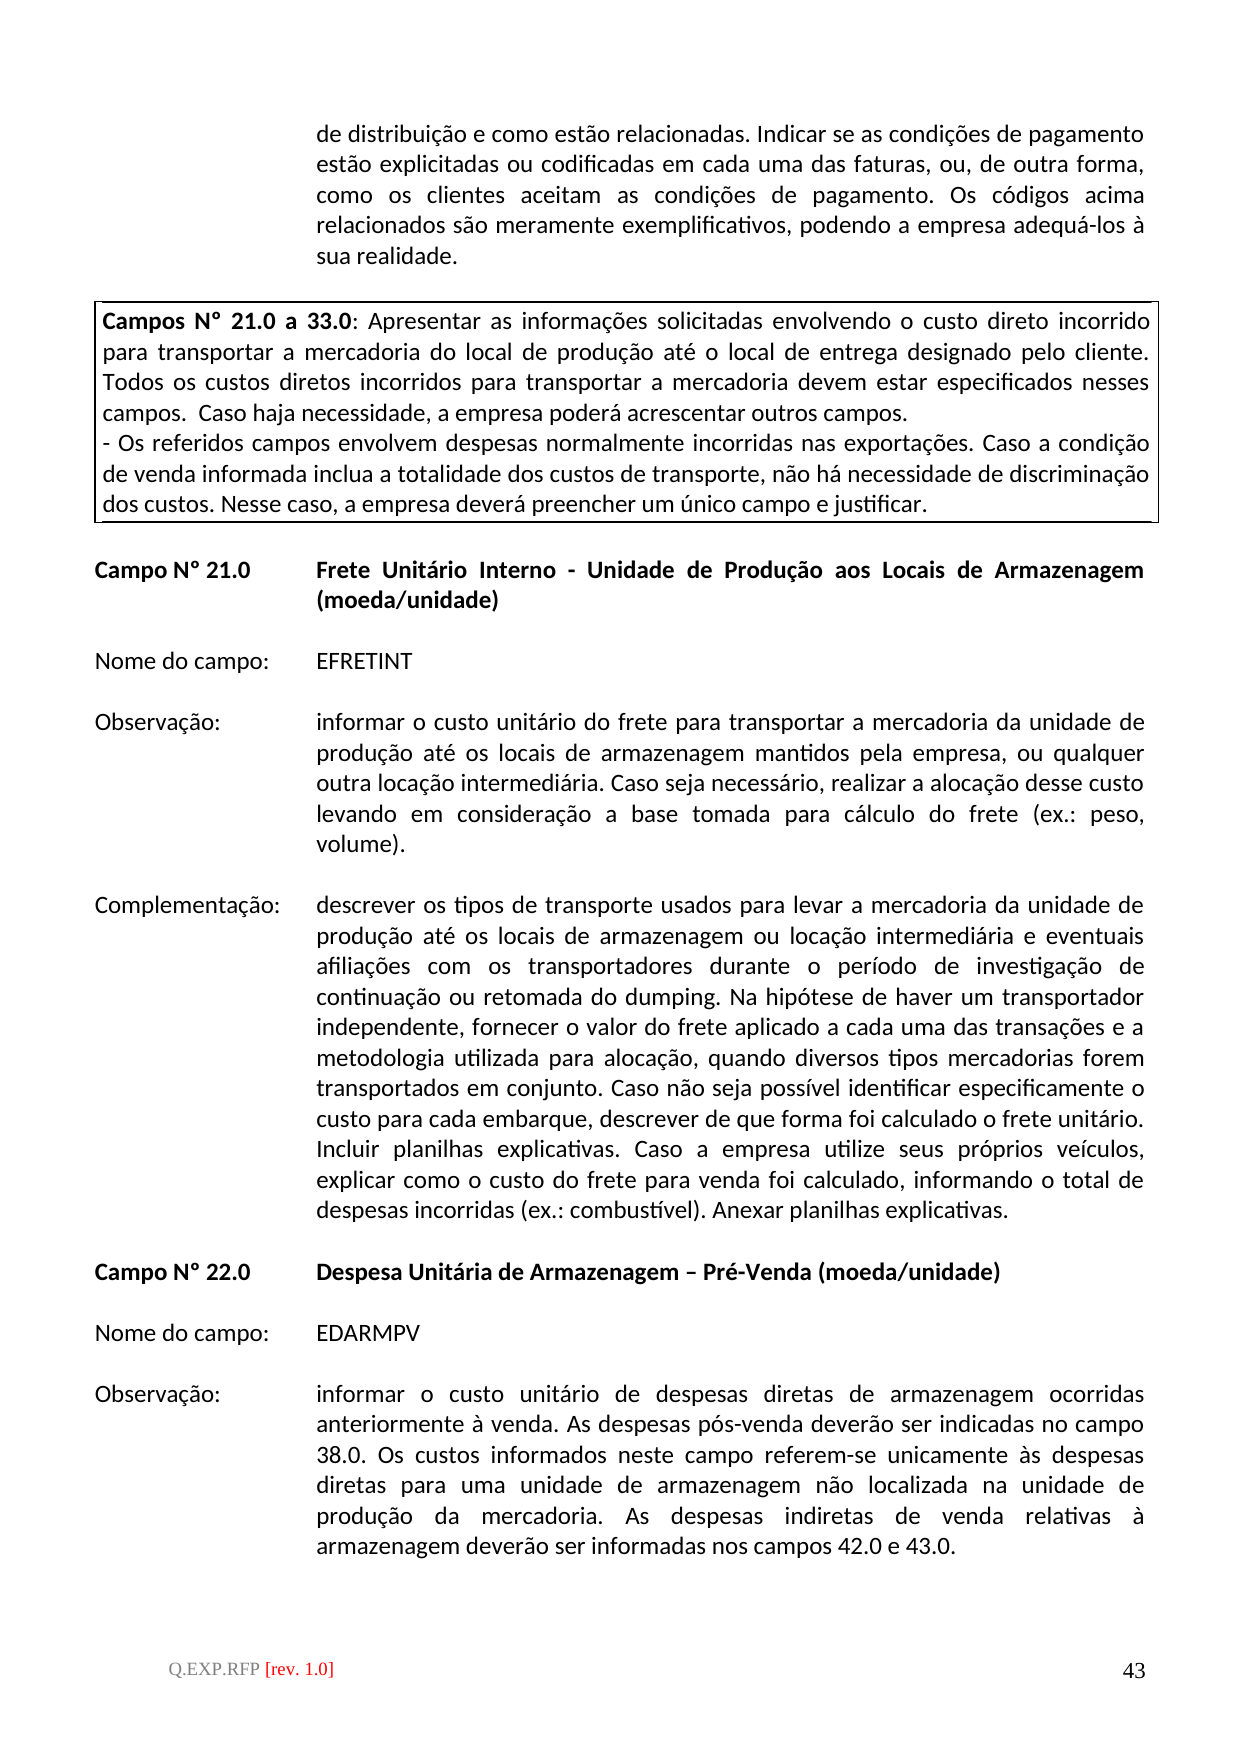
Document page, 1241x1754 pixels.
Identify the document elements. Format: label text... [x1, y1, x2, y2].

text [94, 118, 1146, 271]
text Complementação: descrever os tipos de transporte usados para levar a mercadoria da unidade de produção até os locais de armazenagem ou locação intermediária e eventuais afiliações com os transportadores durante o período de investigação de continuação ou retomada do dumping. Na hipótese de haver um transportador independente, fornecer o valor do frete aplicado a cada uma das transações e a metodologia utilizada para alocação, quando diversos tipos mercadorias forem transportados em conjunto. Caso não seja possível identificar especificamente o custo para cada embarque, descrever de que forma foi calculado o frete unitário. Incluir planilhas explicativas. Caso a empresa utilize seus próprios veículos, explicar como o custo do frete para venda foi calculado, informando o total de despesas incorridas (ex.: combustível). Anexar planilhas explicativas. [94, 889, 1146, 1225]
text Nome do campo: EFRETINT [94, 645, 1146, 676]
text Nome do campo: EDARMPV [94, 1317, 1146, 1347]
text Campo Nº 22.0 Despesa Unitária de Armazenagem – Pré-Venda (moeda/unidade) [94, 1256, 1146, 1286]
text Observação: informar o custo unitário de despesas diretas de armazenagem ocorridas anteriormente à venda. As despesas pós-venda deverão ser indicadas no campo 38.0. Os custos informados neste campo referem-se unicamente às despesas diretas para uma unidade de armazenagem não localizada na unidade de produção da mercadoria. As despesas indiretas de venda relativas à armazenagem deverão ser informadas nos campos 42.0 e 43.0. [94, 1378, 1146, 1561]
table_header Campos Nº 21.0 a 33.0: Apresentar as informações solicitadas envolvendo o custo direto incorrido para transportar a mercadoria do local de produção até o local de entrega designado pelo cliente. Todos os custos diretos incorridos para transportar a mercadoria devem estar especificados nesses campos. Caso haja necessidade, a empresa poderá acrescentar outros campos. - Os referidos campos envolvem despesas normalmente incorridas nas exportações. Caso a condição de venda informada inclua a totalidade dos custos de transporte, não há necessidade de discriminação dos custos. Nesse caso, a empresa deverá preencher um único campo e justificar. [96, 302, 1158, 522]
text Campo Nº 21.0 Frete Unitário Interno - Unidade de Produção aos Locais de Armazenagem (moeda/unidade) [94, 554, 1146, 615]
text Observação: informar o custo unitário do frete para transportar a mercadoria da unidade de produção até os locais de armazenagem mantidos pela empresa, ou qualquer outra locação intermediária. Caso seja necessário, realizar a alocação desse custo levando em consideração a base tomada para cálculo do frete (ex.: peso, volume). [94, 706, 1146, 859]
